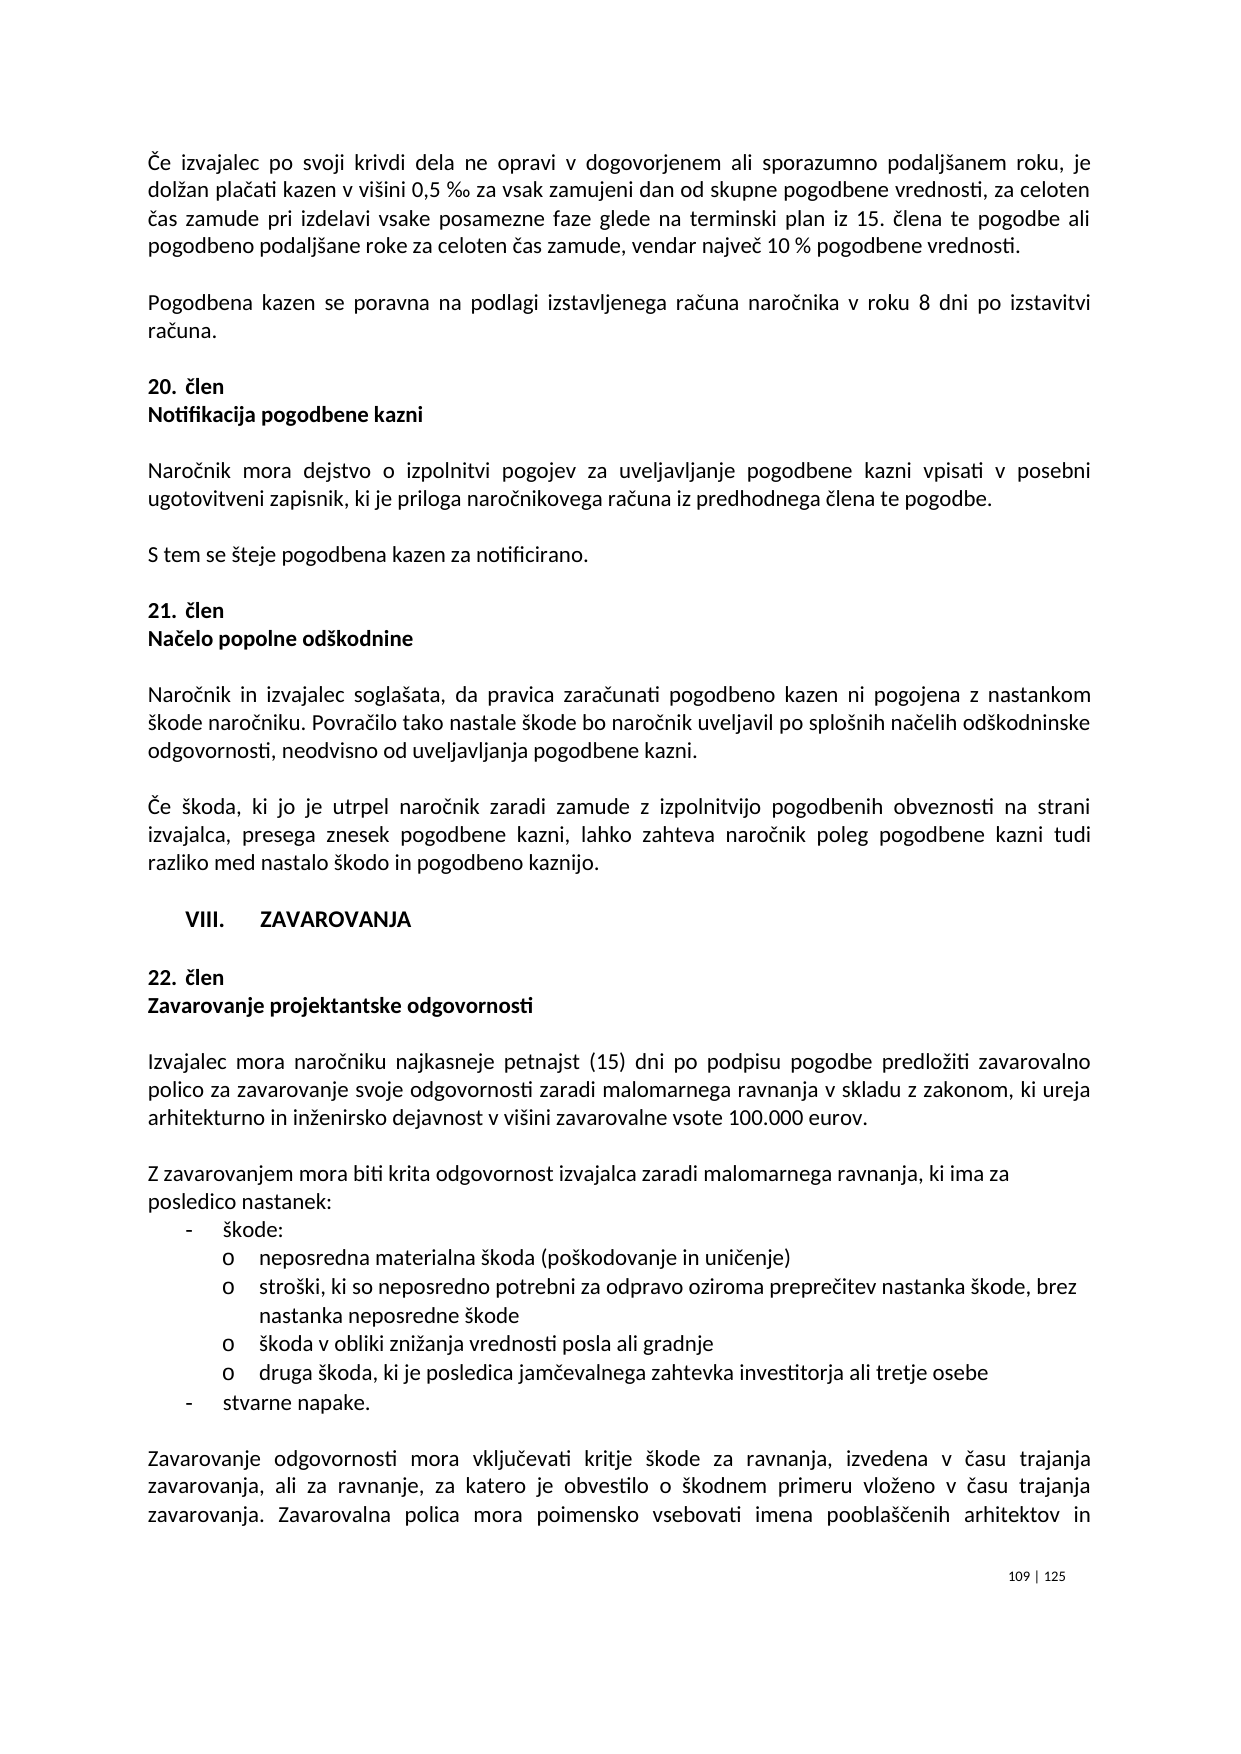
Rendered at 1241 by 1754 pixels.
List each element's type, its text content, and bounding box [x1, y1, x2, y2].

list stvarne napake. [185, 1388, 1093, 1416]
text Naročnik in izvajalec soglašata, da pravica zaračunati pogodbeno kazen ni pogojena z nastankom škode naročniku. Povračilo tako nastale škode bo naročnik uveljavil po splošnih načelih odškodninske odgovornosti, neodvisno od uveljavljanja pogodbene kazni. [148, 680, 1093, 764]
list škoda v obliki znižanja vrednosti posla ali gradnje [221, 1329, 1093, 1358]
list člen [148, 963, 1093, 991]
text S tem se šteje pogodbena kazen za notificirano. [148, 540, 1093, 568]
list druga škoda, ki je posledica jamčevalnega zahtevka investitorja ali tretje osebe [221, 1358, 1093, 1388]
text Naročnik mora dejstvo o izpolnitvi pogojev za uveljavljanje pogodbene kazni vpisati v posebni ugotovitveni zapisnik, ki je priloga naročnikovega računa iz predhodnega člena te pogodbe. [148, 456, 1093, 512]
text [148, 1444, 1093, 1528]
list stroški, ki so neposredno potrebni za odpravo oziroma preprečitev nastanka škode, brez nastanka neposredne škode [221, 1272, 1093, 1329]
text Izvajalec mora naročniku najkasneje petnajst (15) dni po podpisu pogodbe predložiti zavarovalno polico za zavarovanje svoje odgovornosti zaradi malomarnega ravnanja v skladu z zakonom, ki ureja arhitekturno in inženirsko dejavnost v višini zavarovalne vsote 100.000 eurov. [148, 1047, 1093, 1131]
list člen [148, 372, 1093, 400]
text Če škoda, ki jo je utrpel naročnik zaradi zamude z izpolnitvijo pogodbenih obveznosti na strani izvajalca, presega znesek pogodbene kazni, lahko zahteva naročnik poleg pogodbene kazni tudi razliko med nastalo škodo in pogodbeno kaznijo. [148, 792, 1093, 876]
text Pogodbena kazen se poravna na podlagi izstavljenega računa naročnika v roku 8 dni po izstavitvi računa. [148, 288, 1093, 344]
list škode: [185, 1215, 1093, 1243]
text Načelo popolne odškodnine [148, 624, 1093, 652]
text Če izvajalec po svoji krivdi dela ne opravi v dogovorjenem ali sporazumno podaljšanem roku, je dolžan plačati kazen v višini 0,5 ‰ za vsak zamujeni dan od skupne pogodbene vrednosti, za celoten čas zamude pri izdelavi vsake posamezne faze glede na terminski plan iz 15. člena te pogodbe ali pogodbeno podaljšane roke za celoten čas zamude, vendar največ 10 % pogodbene vrednosti. [148, 148, 1093, 260]
text Z zavarovanjem mora biti krita odgovornost izvajalca zaradi malomarnega ravnanja, ki ima za posledico nastanek: [148, 1159, 1093, 1215]
text Zavarovanje projektantske odgovornosti [148, 991, 1093, 1019]
list neposredna materialna škoda (poškodovanje in uničenje) [221, 1243, 1093, 1272]
list ZAVAROVANJA [185, 904, 1093, 933]
list člen [148, 596, 1093, 624]
text Notifikacija pogodbene kazni [148, 400, 1093, 428]
